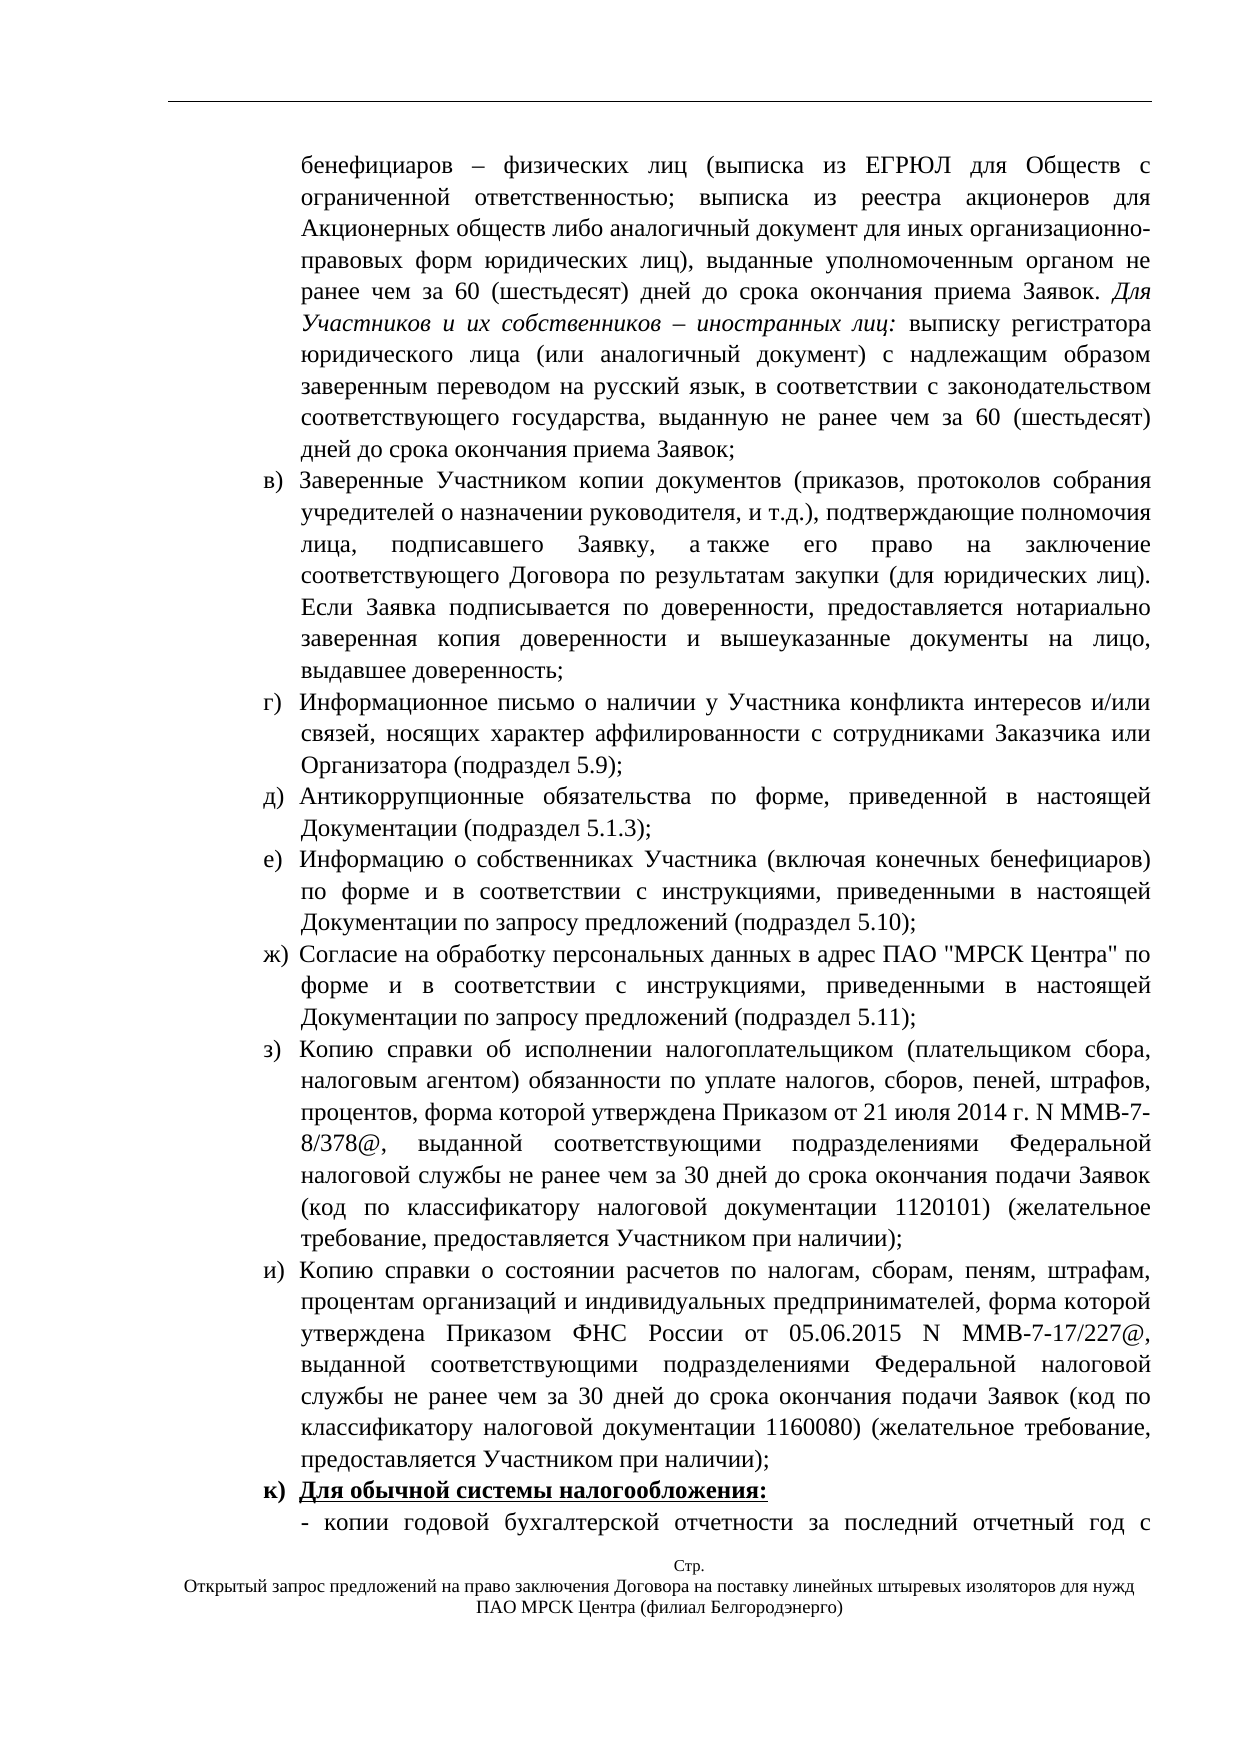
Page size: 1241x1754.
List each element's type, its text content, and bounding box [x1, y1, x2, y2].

list Копию справки об исполнении налогоплательщиком (плательщиком сбора, налоговым агентом) обязанности по уплате налогов, сборов, пеней, штрафов, процентов, форма которой утверждена Приказом от 21 июля 2014 г. N ММВ-7-8/378@, выданной соответствующими подразделениями Федеральной налоговой службы не ранее чем за 30 дней до срока окончания подачи Заявок (код по классификатору налоговой документации 1120101) (желательное требование, предоставляется Участником при наличии); [263, 1034, 1152, 1252]
list Для обычной системы налогообложения: [263, 1476, 1152, 1504]
list Заверенные Участником копии документов (приказов, протоколов собрания учредителей о назначении руководителя, и т.д.), подтверждающие полномочия лица, подписавшего Заявку, а также его право на заключение соответствующего Договора по результатам закупки (для юридических лиц). Если Заявка подписывается по доверенности, предоставляется нотариально заверенная копия доверенности и вышеуказанные документы на лицо, выдавшее доверенность; [263, 466, 1152, 684]
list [263, 150, 1152, 463]
list Копию справки о состоянии расчетов по налогам, сборам, пеням, штрафам, процентам организаций и индивидуальных предпринимателей, форма которой утверждена Приказом ФНС России от 05.06.2015 N ММВ-7-17/227@, выданной соответствующими подразделениями Федеральной налоговой службы не ранее чем за 30 дней до срока окончания подачи Заявок (код по классификатору налоговой документации 1160080) (желательное требование, предоставляется Участником при наличии); [263, 1255, 1152, 1473]
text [301, 1507, 1152, 1536]
